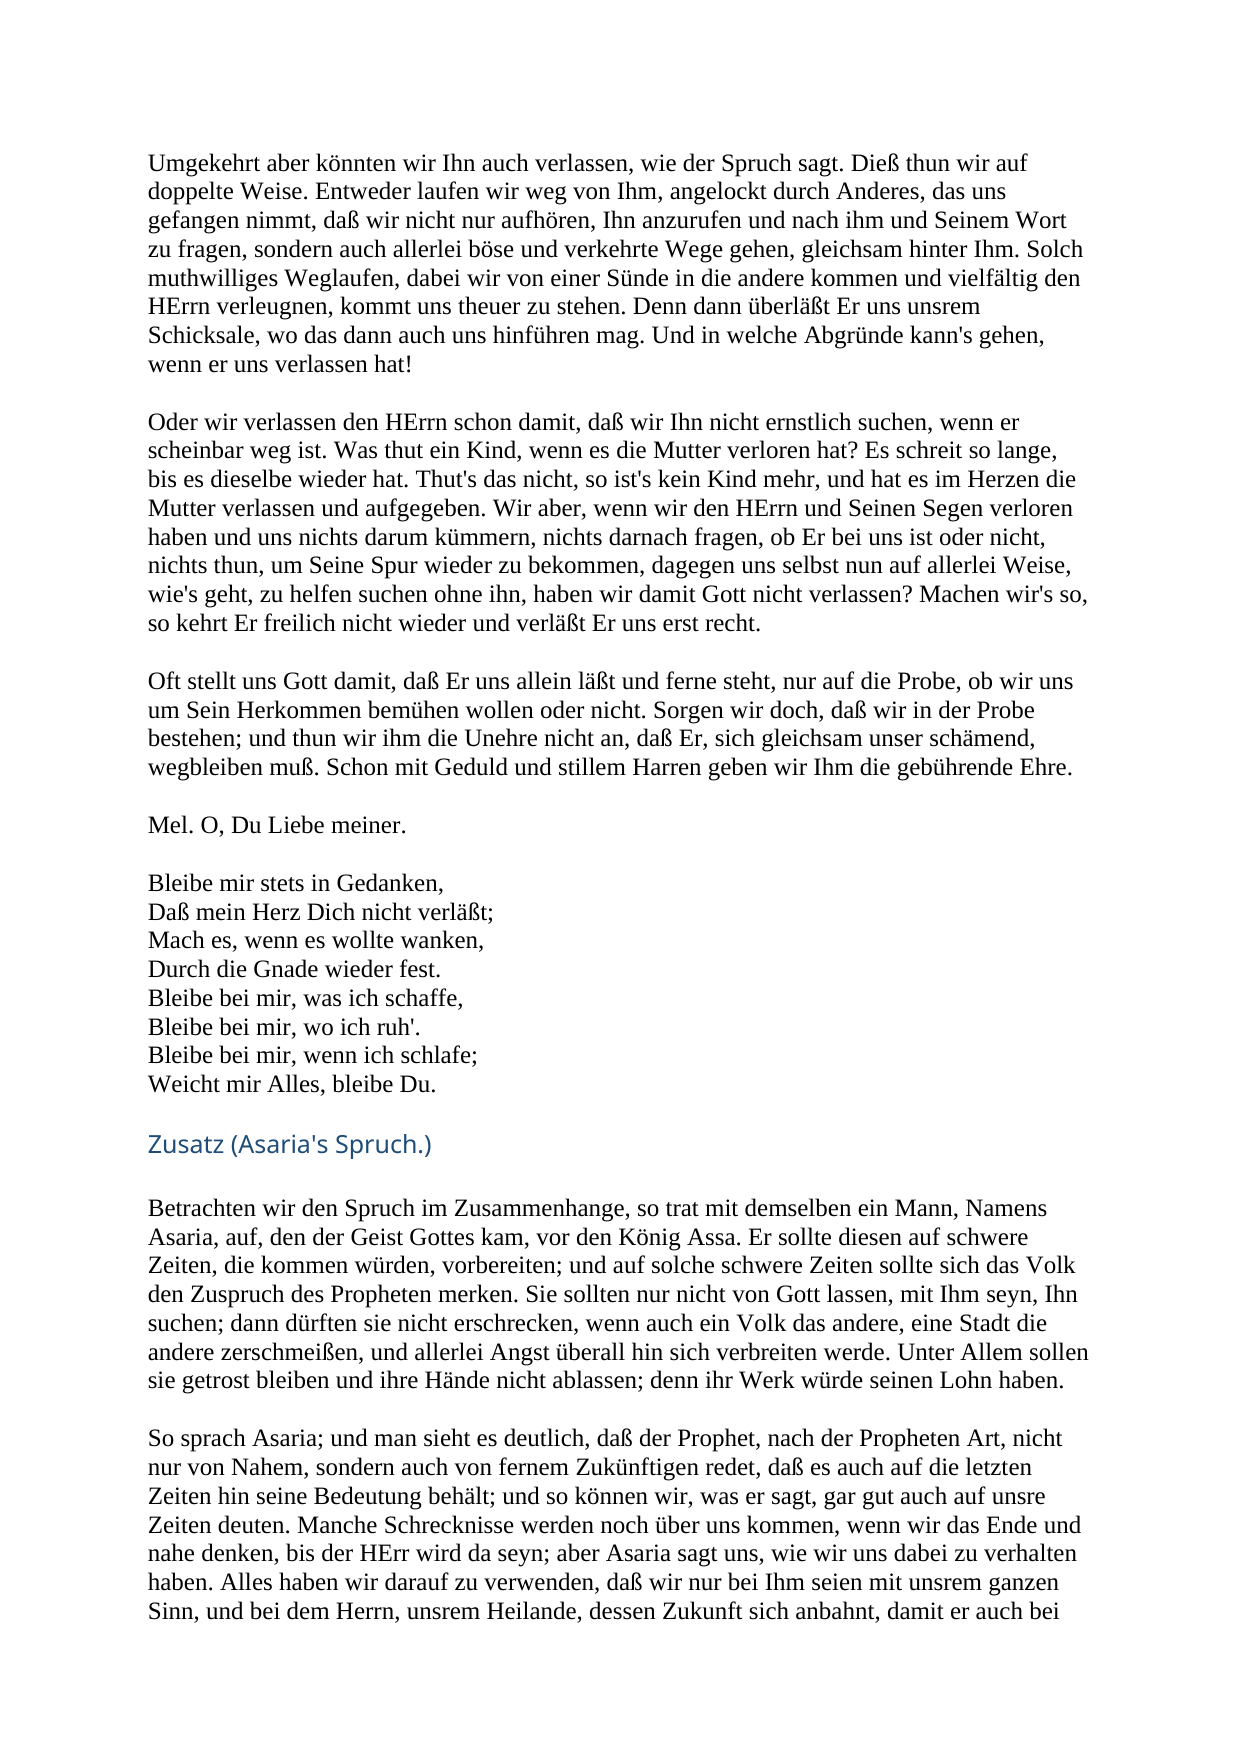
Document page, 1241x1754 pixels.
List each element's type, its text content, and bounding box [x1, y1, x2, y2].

text Oft stellt uns Gott damit, daß Er uns allein läßt und ferne steht, nur auf die Probe, ob wir uns um Sein Herkommen bemühen wollen oder nicht. Sorgen wir doch, daß wir in der Probe bestehen; und thun wir ihm die Unehre nicht an, daß Er, sich gleichsam unser schämend, wegbleiben muß. Schon mit Geduld und stillem Harren geben wir Ihm die gebührende Ehre. [148, 666, 1093, 781]
text Umgekehrt aber könnten wir Ihn auch verlassen, wie der Spruch sagt. Dieß thun wir auf doppelte Weise. Entweder laufen wir weg von Ihm, angelockt durch Anderes, das uns gefangen nimmt, daß wir nicht nur aufhören, Ihn anzurufen und nach ihm und Seinem Wort zu fragen, sondern auch allerlei böse und verkehrte Wege gehen, gleichsam hinter Ihm. Solch muthwilliges Weglaufen, dabei wir von einer Sünde in die andere kommen und vielfältig den HErrn verleugnen, kommt uns theuer zu stehen. Denn dann überläßt Er uns unsrem Schicksale, wo das dann auch uns hinführen mag. Und in welche Abgründe kann's gehen, wenn er uns verlassen hat! [148, 148, 1093, 378]
text Mel. O, Du Liebe meiner. [148, 810, 1093, 839]
text Bleibe mir stets in Gedanken, Daß mein Herz Dich nicht verläßt; Mach es, wenn es wollte wanken, Durch die Gnade wieder fest. Bleibe bei mir, was ich schaffe, Bleibe bei mir, wo ich ruh'. Bleibe bei mir, wenn ich schlafe; Weicht mir Alles, bleibe Du. [148, 868, 1093, 1098]
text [148, 1423, 1093, 1625]
subtitle Zusatz (Asaria's Spruch.) [148, 1127, 1093, 1161]
text Betrachten wir den Spruch im Zusammenhange, so trat mit demselben ein Mann, Namens Asaria, auf, den der Geist Gottes kam, vor den König Assa. Er sollte diesen auf schwere Zeiten, die kommen würden, vorbereiten; und auf solche schwere Zeiten sollte sich das Volk den Zuspruch des Propheten merken. Sie sollten nur nicht von Gott lassen, mit Ihm seyn, Ihn suchen; dann dürften sie nicht erschrecken, wenn auch ein Volk das andere, eine Stadt die andere zerschmeißen, und allerlei Angst überall hin sich verbreiten werde. Unter Allem sollen sie getrost bleiben und ihre Hände nicht ablassen; denn ihr Werk würde seinen Lohn haben. [148, 1193, 1093, 1394]
text Oder wir verlassen den HErrn schon damit, daß wir Ihn nicht ernstlich suchen, wenn er scheinbar weg ist. Was thut ein Kind, wenn es die Mutter verloren hat? Es schreit so lange, bis es dieselbe wieder hat. Thut's das nicht, so ist's kein Kind mehr, und hat es im Herzen die Mutter verlassen und aufgegeben. Wir aber, wenn wir den HErrn und Seinen Segen verloren haben und uns nichts darum kümmern, nichts darnach fragen, ob Er bei uns ist oder nicht, nichts thun, um Seine Spur wieder zu bekommen, dagegen uns selbst nun auf allerlei Weise, wie's geht, zu helfen suchen ohne ihn, haben wir damit Gott nicht verlassen? Machen wir's so, so kehrt Er freilich nicht wieder und verläßt Er uns erst recht. [148, 407, 1093, 637]
